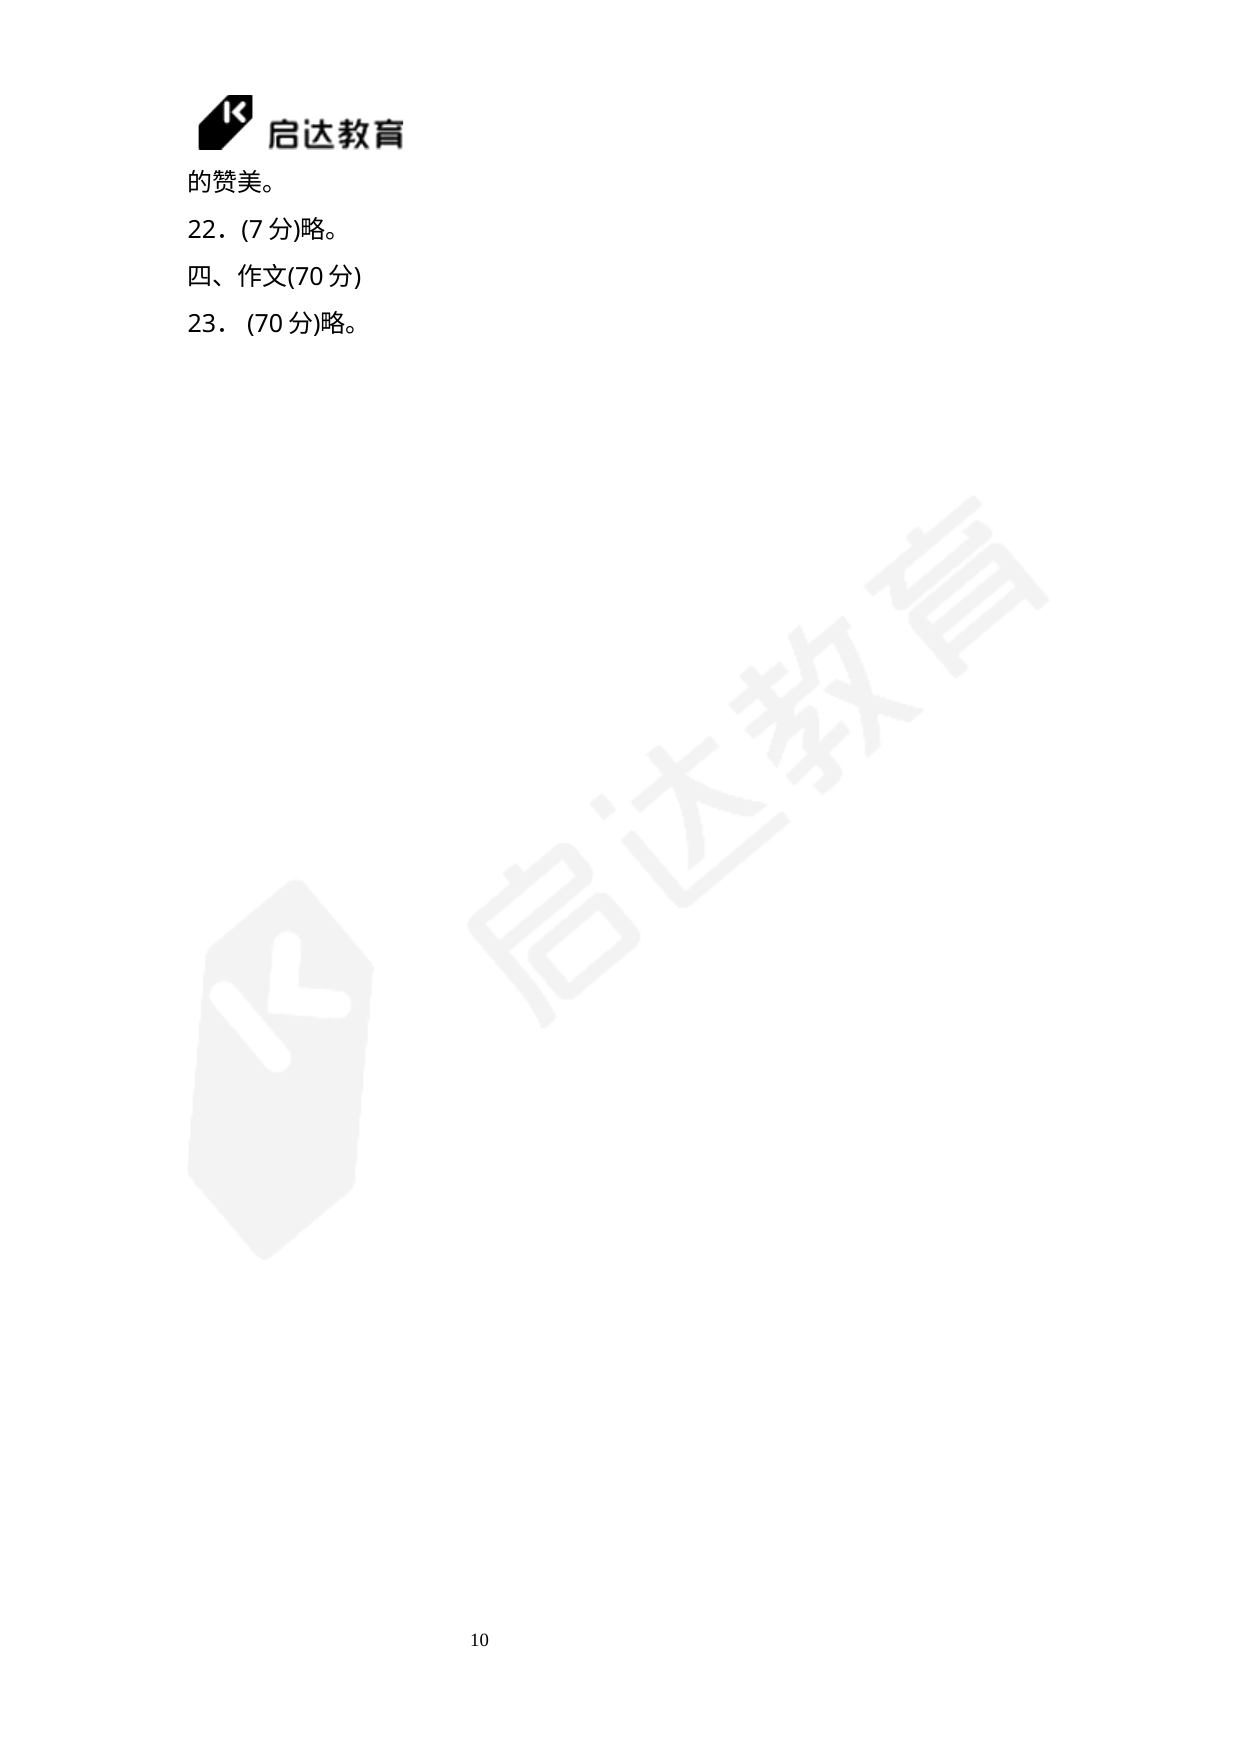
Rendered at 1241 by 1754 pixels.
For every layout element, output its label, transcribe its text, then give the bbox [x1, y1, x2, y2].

picture [198, 95, 404, 150]
text 23． (70分)略。 [187, 303, 1053, 339]
text 四、作文(70分) [187, 256, 1053, 292]
text 21．（4分）窑火烧制出我们赖以生存的各种器物，养育了我们；它和我们的生命一样，虽然历经变迁，仍然顽强不屈，表达了作者对窑火的感激和对生命的赞美。 [187, 162, 1053, 198]
text 22．(7分)略。 [187, 209, 1053, 245]
